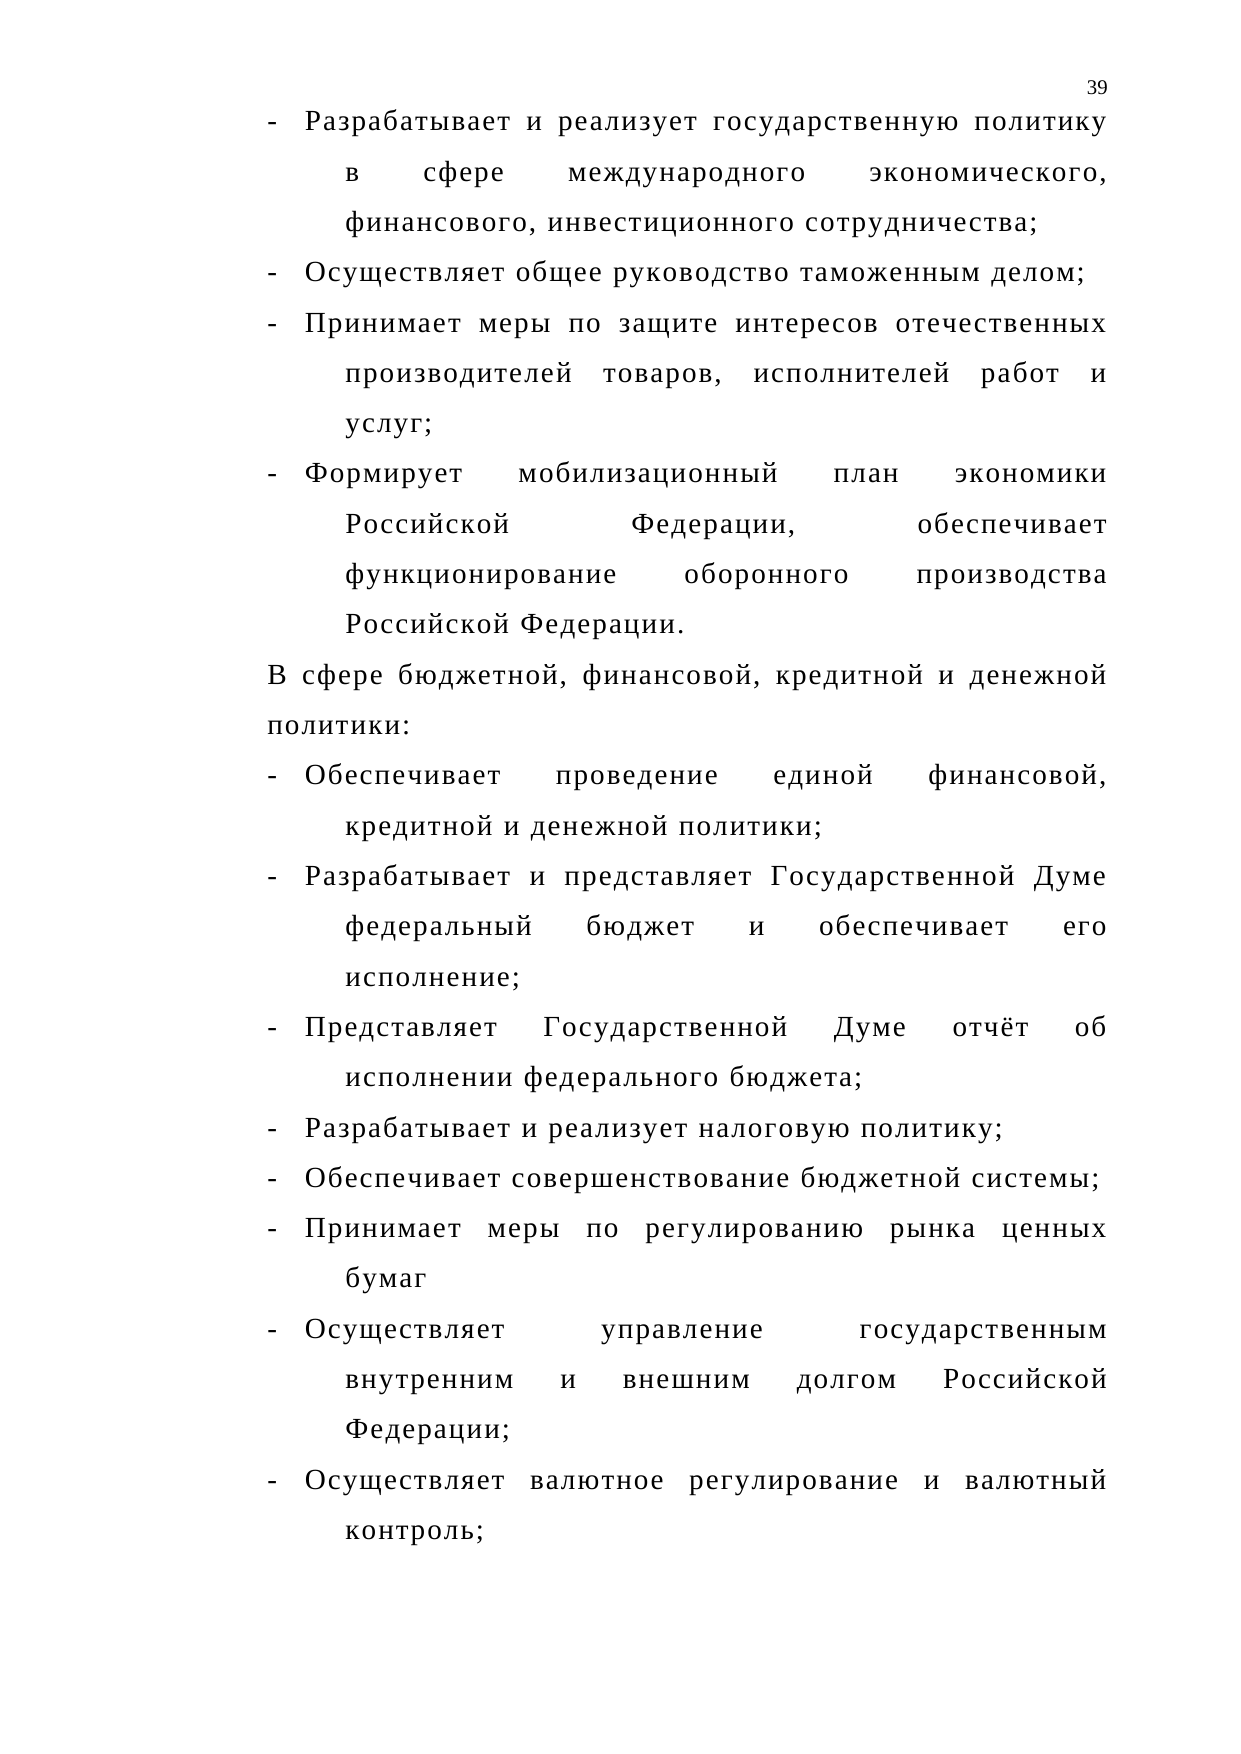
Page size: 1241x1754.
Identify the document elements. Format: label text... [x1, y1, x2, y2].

list Осуществляет общее руководство таможенным делом; [267, 254, 1107, 288]
text В сфере бюджетной, финансовой, кредитной и денежной политики: [267, 657, 1107, 741]
list Принимает меры по защите интересов отечественных производителей товаров, исполнителей работ и услуг; [267, 305, 1107, 439]
list Обеспечивает проведение единой финансовой, кредитной и денежной политики; [267, 757, 1107, 841]
list Формирует мобилизационный план экономики Российской Федерации, обеспечивает функционирование оборонного производства Российской Федерации. [267, 456, 1107, 640]
list Представляет Государственной Думе отчёт об исполнении федерального бюджета; [267, 1009, 1107, 1093]
list Осуществляет валютное регулирование и валютный контроль; [267, 1462, 1107, 1546]
list Принимает меры по регулированию рынка ценных бумаг [267, 1210, 1107, 1294]
list Разрабатывает и реализует налоговую политику; [267, 1110, 1107, 1143]
list Обеспечивает совершенствование бюджетной системы; [267, 1160, 1107, 1193]
list Осуществляет управление государственным внутренним и внешним долгом Российской Федерации; [267, 1311, 1107, 1445]
list Разрабатывает и представляет Государственной Думе федеральный бюджет и обеспечивает его исполнение; [267, 858, 1107, 992]
list Разрабатывает и реализует государственную политику в сфере международного экономического, финансового, инвестиционного сотрудничества; [267, 103, 1107, 238]
